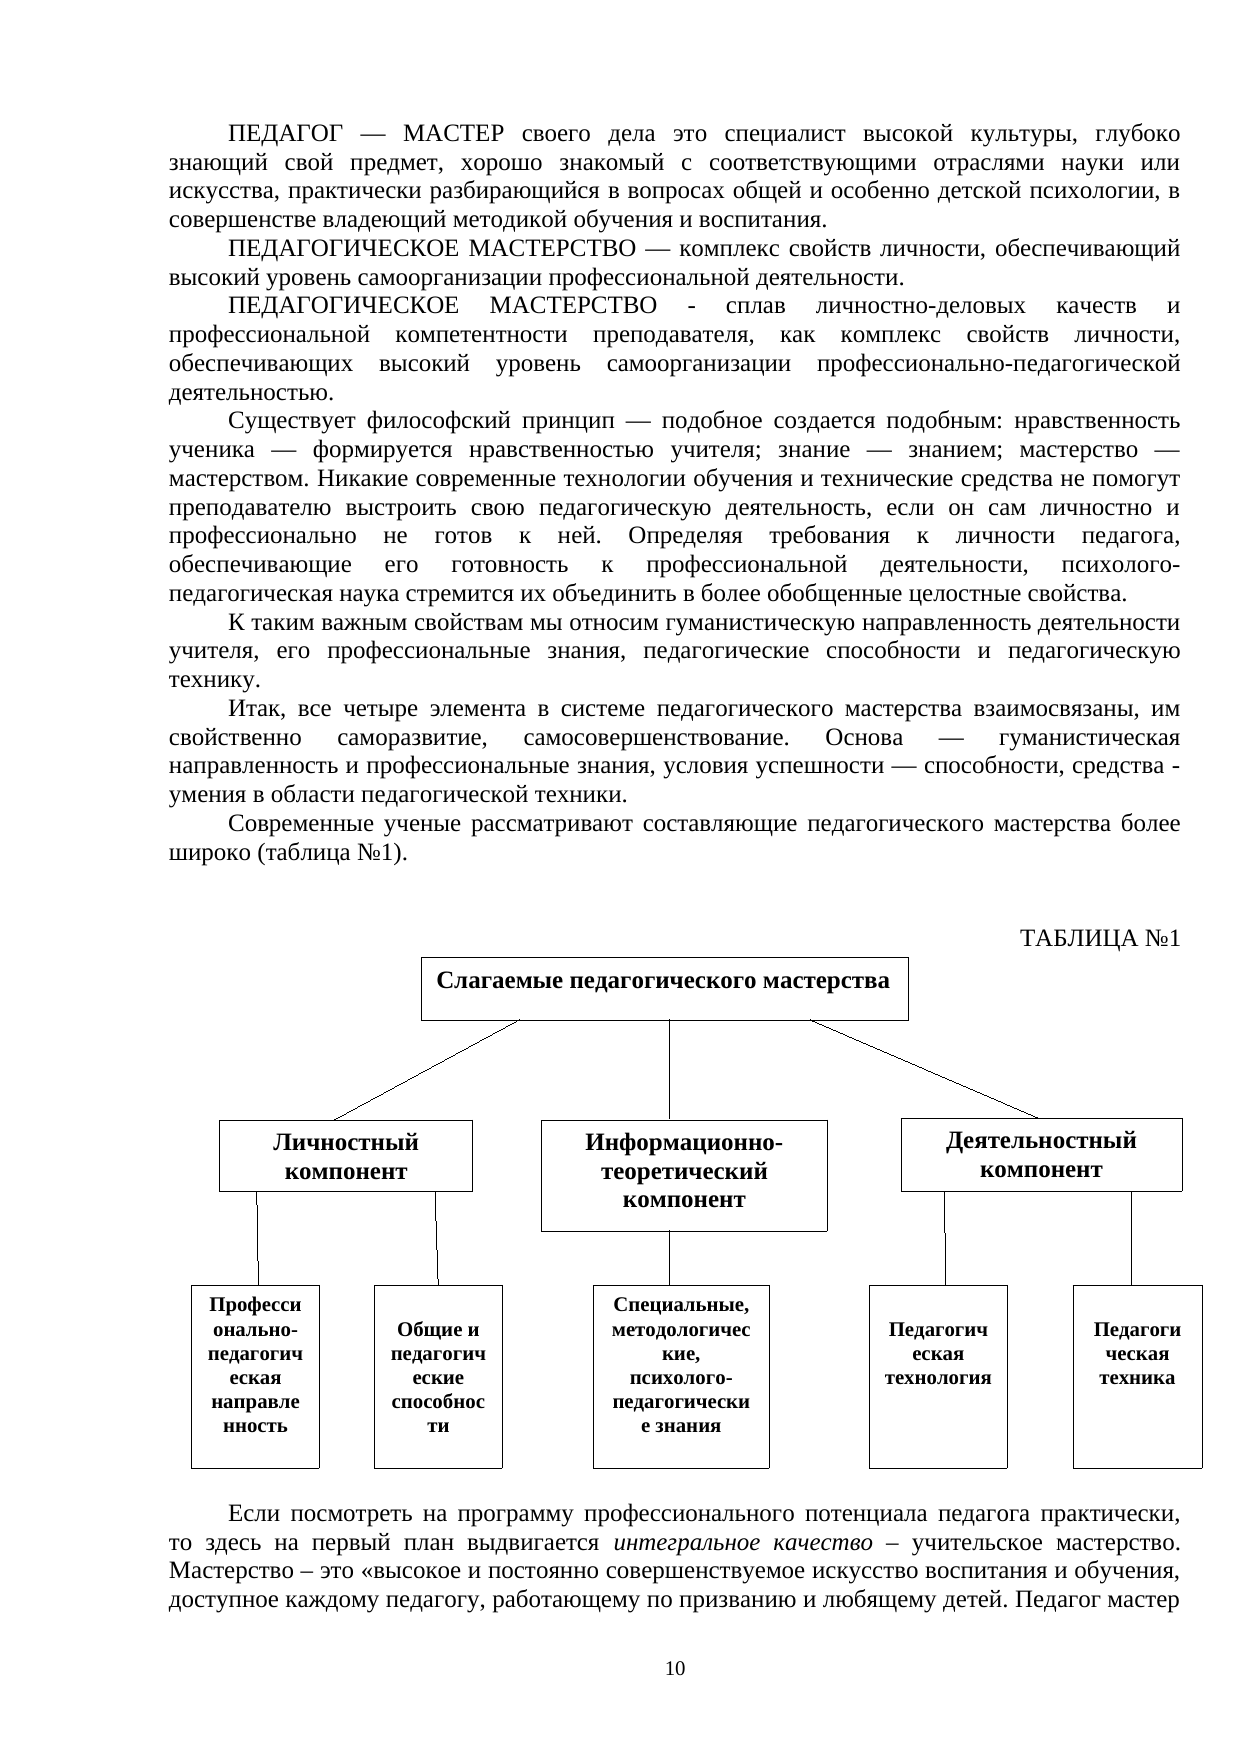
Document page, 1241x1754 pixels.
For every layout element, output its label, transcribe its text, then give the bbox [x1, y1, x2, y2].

text Итак, все четыре элемента в системе педагогического мастерства взаимосвязаны, им свойственно саморазвитие, самосовершенствование. Основа — гуманистическая направленность и профессиональные знания, условия успешности — способности, средства - умения в области педагогической техники. [169, 693, 1181, 808]
text Существует философский принцип — подобное создается подобным: нравственность ученика — формируется нравственностью учителя; знание — знанием; мастерство — мастерством. Никакие современные технологии обучения и технические средства не помогут преподавателю выстроить свою педагогическую деятельность, если он сам личностно и профессионально не готов к ней. Определяя требования к личности педагога, обеспечивающие его готовность к профессиональной деятельности, психолого-педагогическая наука стремится их объединить в более обобщенные целостные свойства. [169, 406, 1181, 607]
text ТАБЛИЦА №1 [169, 923, 1181, 952]
text К таким важным свойствам мы относим гуманистическую направленность деятельности учителя, его профессиональные знания, педагогические способности и педагогическую технику. [169, 607, 1181, 693]
text Современные ученые рассматривают составляющие педагогического мастерства более широко (таблица №1). [169, 808, 1181, 866]
text ПЕДАГОГ — МАСТЕР своего дела это специалист высокой культуры, глубоко знающий свой предмет, хорошо знакомый с соответствующими отраслями науки или искусства, практически разбирающийся в вопросах общей и особенно детской психологии, в совершенстве владеющий методикой обучения и воспитания. [169, 118, 1181, 233]
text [169, 1498, 1181, 1613]
text ПЕДАГОГИЧЕСКОЕ МАСТЕРСТВО - сплав личностно-деловых качеств и профессиональной компетентности преподавателя, как комплекс свойств личности, обеспечивающих высокий уровень самоорганизации профессионально-педагогической деятельностью. [169, 291, 1181, 406]
text ПЕДАГОГИЧЕСКОЕ МАСТЕРСТВО — комплекс свойств личности, обеспечивающий высокий уровень самоорганизации профессиональной деятельности. [169, 233, 1181, 291]
